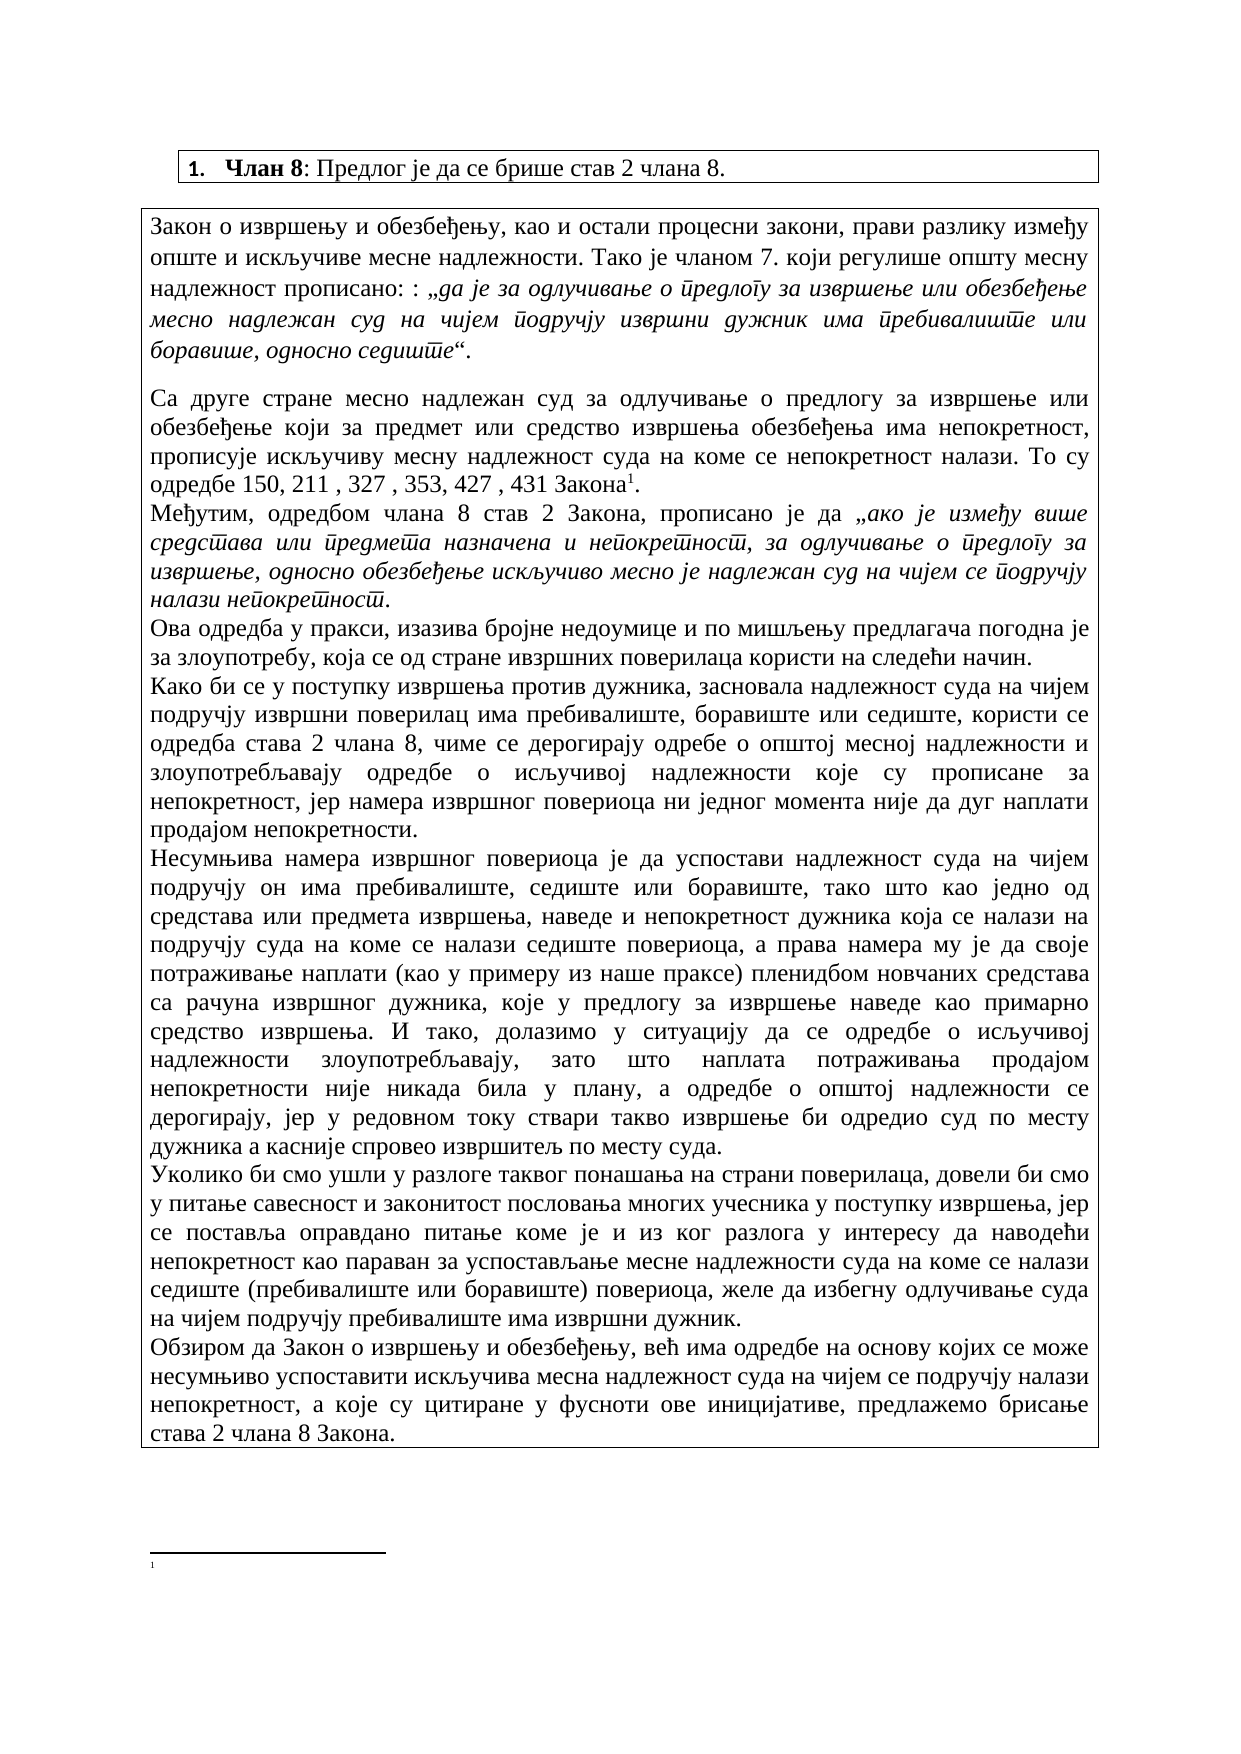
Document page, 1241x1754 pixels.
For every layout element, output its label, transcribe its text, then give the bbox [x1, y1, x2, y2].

text Закон о извршењу и обезбеђењу, као и остали процесни закони, прави разлику између опште и искључиве месне надлежности. Тако је чланом 7. који регулише општу месну надлежност прописано: : „да је за одлучивање о предлогу за извршење или обезбеђење месно надлежан суд на чијем подручју извршни дужник има пребивалиште или боравише, односно седиште“. [142, 209, 1098, 364]
text Ова одредба у пракси, изазива бројне недоумице и по мишљењу предлагача погодна је за злоупотребу, која се од стране ивзршних поверилаца користи на следећи начин. [150, 613, 1090, 671]
text Несумњива намера извршног повериоца је да успостави надлежност суда на чијем подручју он има пребивалиште, седиште или боравиште, тако што као једно од средстава или предмета извршења, наведе и непокретност дужника која се налази на подручју суда на коме се налази седиште повериоца, а права намера му је да своје потраживање наплати (као у примеру из наше праксе) пленидбом новчаних средстава са рачуна извршног дужника, које у предлогу за извршење наведе као примарно средство извршења. И тако, долазимо у ситуацију да се одредбе о исључивој надлежности злоупотребљавају, зато што наплата потраживања продајом непокретности није никада била у плану, а одредбе о општој надлежности се дерогирају, јер у редовном току ствари такво извршење би одредио суд по месту дужника а касније спровео извршитељ по месту суда. [150, 843, 1090, 1159]
text Међутим, одредбом члана 8 став 2 Закона, прописано је да „ако је између више средстава или предмета назначена и непокретност, за одлучивање о предлогу за извршење, односно обезбеђење искључиво месно је надлежан суд на чијем се подручју налази непокретност. [150, 498, 1090, 613]
text Како би се у поступку извршења против дужника, засновала надлежност суда на чијем подручју извршни поверилац има пребивалиште, боравиште или седиште, користи се одредба става 2 члана 8, чиме се дерогирају одребе о општој месној надлежности и злоупотребљавају одредбе о исључивој надлежности које су прописане за непокретност, јер намера извршног повериоца ни једног момента није да дуг наплати продајом непокретности. [150, 671, 1090, 843]
text Уколико би смо ушли у разлоге таквог понашања на страни поверилаца, довели би смо у питање савесност и законитост пословања многих учесника у поступку извршења, јер се поставља оправдано питање коме је и из ког разлога у интересу да наводећи непокретност као параван за успостављање месне надлежности суда на коме се налази седиште (пребивалиште или боравиште) повериоца, желе да избегну одлучивање суда на чијем подручју пребивалиште има извршни дужник. [150, 1159, 1090, 1329]
text Са друге стране месно надлежан суд за одлучивање о предлогу за извршење или обезбеђење који за предмет или средство извршења обезбеђења има непокретност, прописује искључиву месну надлежност суда на коме се непокретност налази. То су одредбе 150, 211 , 327 , 353, 427 , 431 Закона. [142, 380, 1098, 498]
list Члан 8: Предлог је да се брише став 2 члана 8. [179, 151, 1098, 182]
text Обзиром да Закон о извршењу и обезбеђењу, већ има одредбе на основу којих се може несумњиво успоставити искључива месна надлежност суда на чијем се подручју налази непокретност, а које су цитиране у фусноти ове иницијативе, предлажемо брисање става 2 члана 8 Закона. [142, 1329, 1098, 1447]
